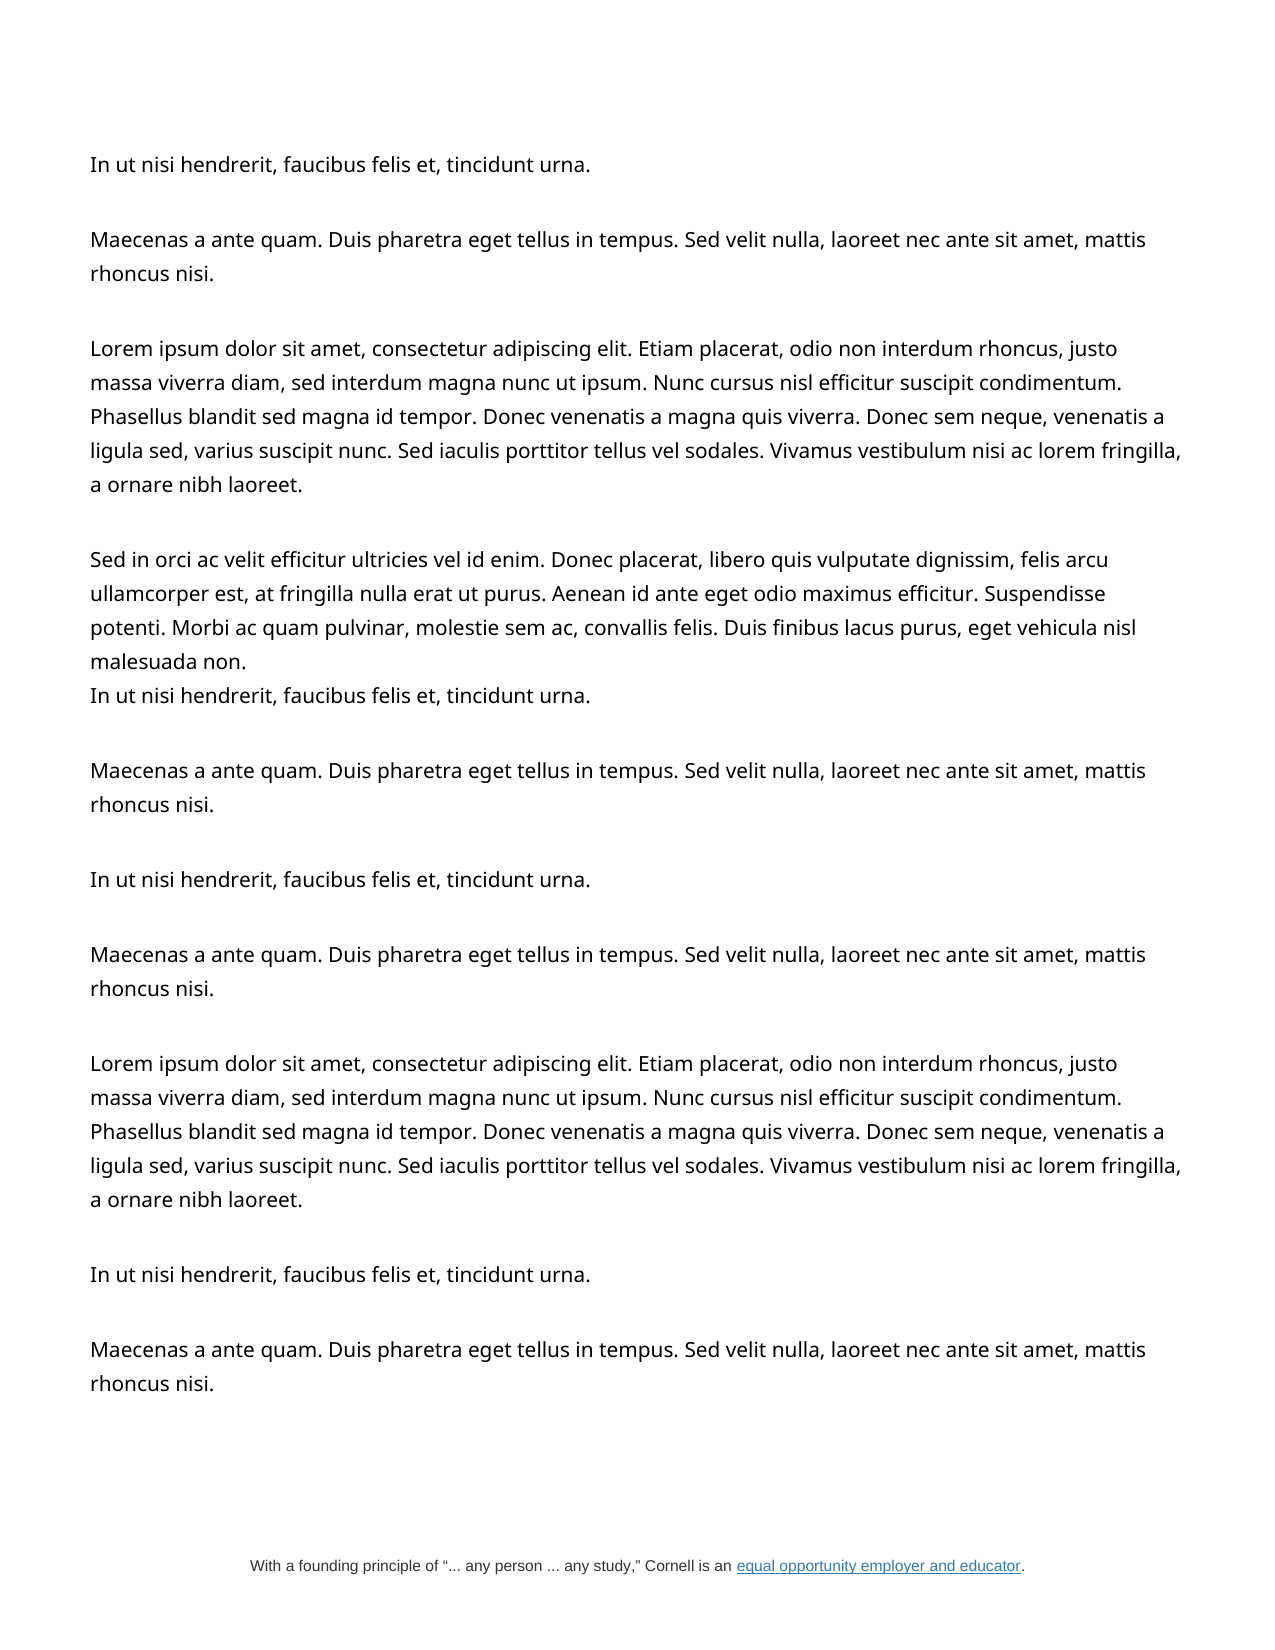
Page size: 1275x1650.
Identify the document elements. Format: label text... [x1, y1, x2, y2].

text Maecenas a ante quam. Duis pharetra eget tellus in tempus. Sed velit nulla, laoreet nec ante sit amet, mattis rhoncus nisi. [90, 940, 1185, 1002]
text In ut nisi hendrerit, faucibus felis et, tincidunt urna. [90, 1260, 1185, 1288]
text In ut nisi hendrerit, faucibus felis et, tincidunt urna. [90, 681, 1185, 710]
text In ut nisi hendrerit, faucibus felis et, tincidunt urna. [90, 865, 1185, 893]
text Maecenas a ante quam. Duis pharetra eget tellus in tempus. Sed velit nulla, laoreet nec ante sit amet, mattis rhoncus nisi. [90, 1335, 1185, 1397]
text In ut nisi hendrerit, faucibus felis et, tincidunt urna. [90, 150, 1185, 178]
text Sed in orci ac velit efficitur ultricies vel id enim. Donec placerat, libero quis vulputate dignissim, felis arcu ullamcorper est, at fringilla nulla erat ut purus. Aenean id ante eget odio maximus efficitur. Suspendisse potenti. Morbi ac quam pulvinar, molestie sem ac, convallis felis. Duis finibus lacus purus, eget vehicula nisl malesuada non. [90, 545, 1185, 676]
text Maecenas a ante quam. Duis pharetra eget tellus in tempus. Sed velit nulla, laoreet nec ante sit amet, mattis rhoncus nisi. [90, 225, 1185, 287]
text Maecenas a ante quam. Duis pharetra eget tellus in tempus. Sed velit nulla, laoreet nec ante sit amet, mattis rhoncus nisi. [90, 756, 1185, 819]
